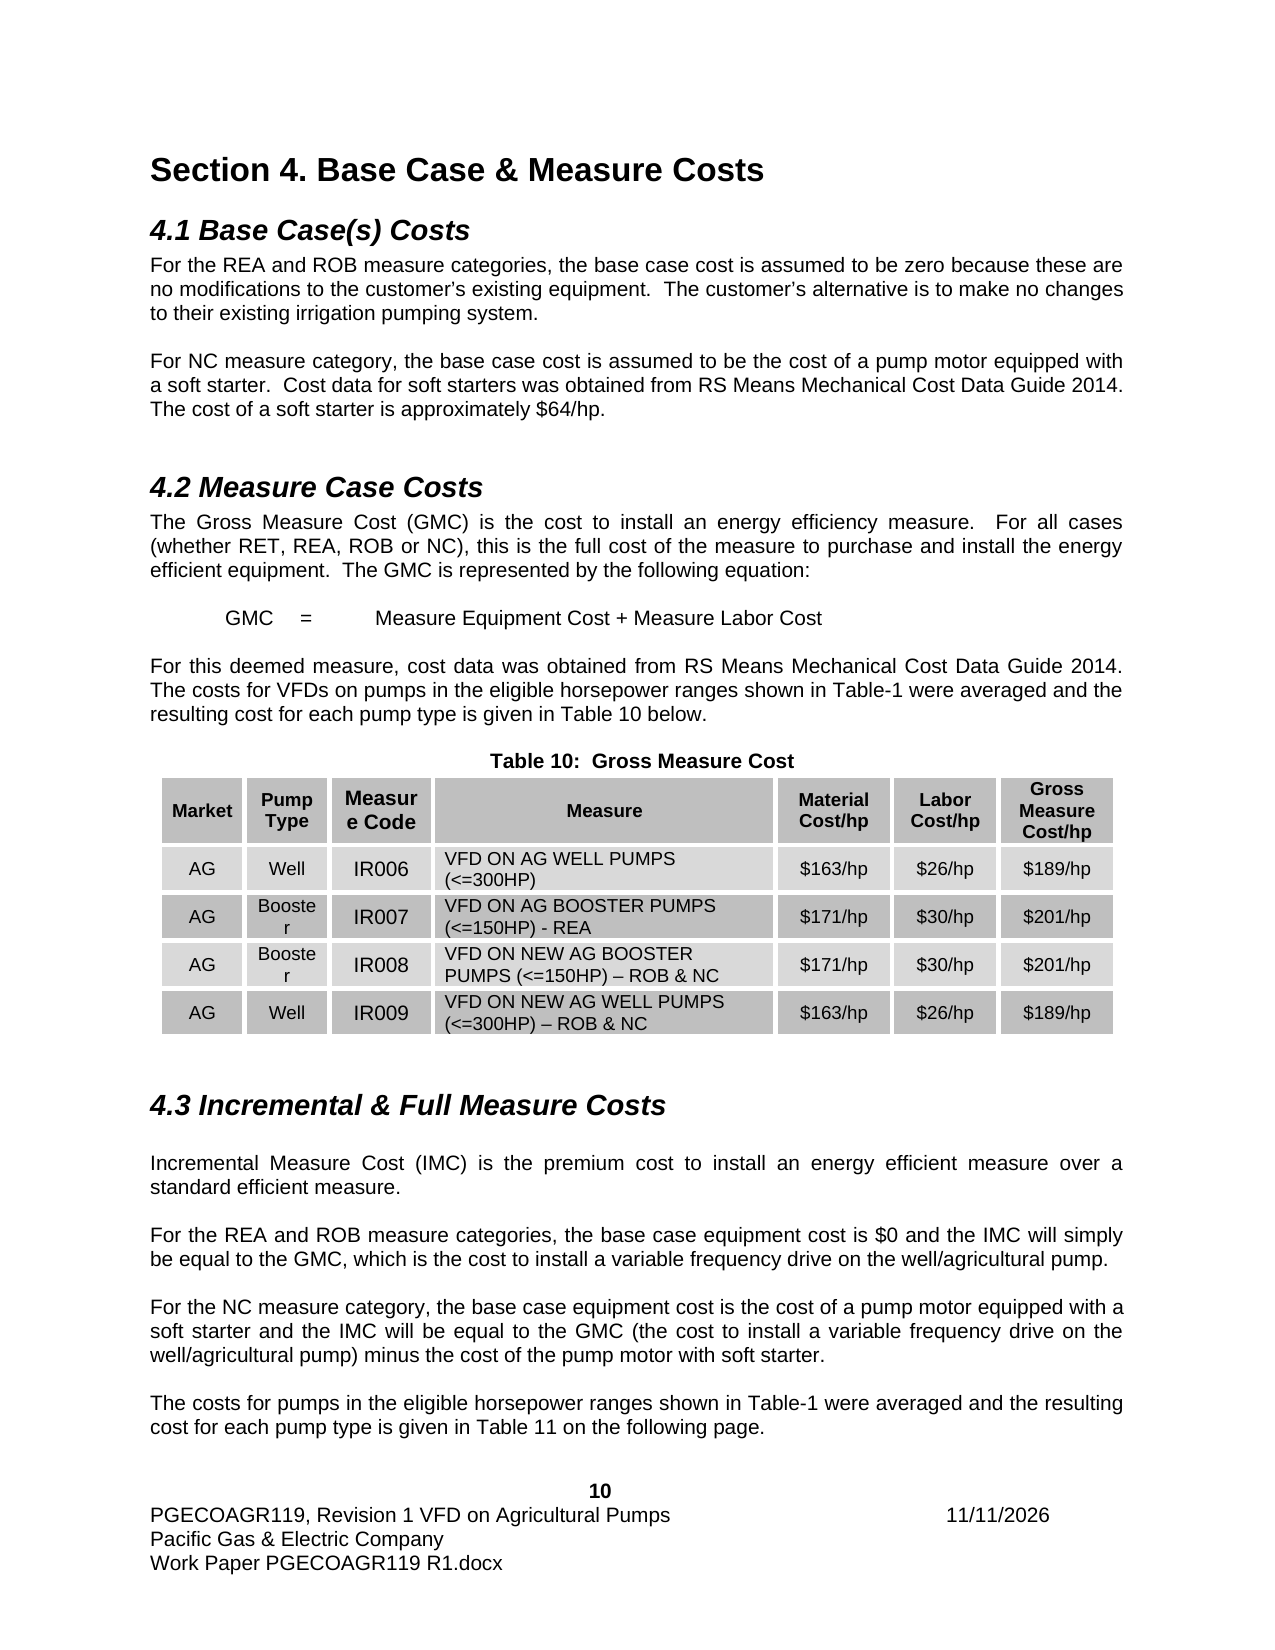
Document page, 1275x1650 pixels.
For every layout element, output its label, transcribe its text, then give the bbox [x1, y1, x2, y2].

table_cell $26/hp [894, 847, 996, 890]
text For the REA and ROB measure categories, the base case equipment cost is $0 and the IMC will simply be equal to the GMC, which is the cost to install a variable frequency drive on the well/agricultural pump. [150, 1223, 1125, 1271]
table_cell $30/hp [894, 895, 996, 938]
subtitle Section 4. Base Case & Measure Costs [150, 150, 1125, 188]
table_cell Booster [247, 943, 327, 986]
table_cell VFD ON NEW AG WELL PUMPS (<=300HP) – ROB & NC [435, 991, 773, 1034]
table_cell IR008 [332, 943, 431, 986]
table_cell VFD ON AG BOOSTER PUMPS (<=150HP) - REA [435, 895, 773, 938]
table_header Measure Code [332, 778, 431, 843]
text For NC measure category, the base case cost is assumed to be the cost of a pump motor equipped with a soft starter. Cost data for soft starters was obtained from RS Means Mechanical Cost Data Guide 2014. The cost of a soft starter is approximately $64/hp. [150, 349, 1125, 421]
table_cell IR007 [332, 895, 431, 938]
table_cell AG [162, 895, 242, 938]
table_cell Booster [247, 895, 327, 938]
text Table 10: Gross Measure Cost [150, 749, 1125, 773]
table_cell $201/hp [1001, 895, 1113, 938]
table_cell $163/hp [778, 847, 890, 890]
subtitle 4.2 Measure Case Costs [150, 470, 1125, 503]
table_cell IR006 [332, 847, 431, 890]
table_cell $201/hp [1001, 943, 1113, 986]
text GMC = Measure Equipment Cost + Measure Labor Cost [150, 606, 1125, 629]
text Incremental Measure Cost (IMC) is the premium cost to install an energy efficient measure over a standard efficient measure. [150, 1151, 1125, 1199]
table_cell AG [162, 991, 242, 1034]
table_header Gross Measure Cost/hp [1001, 778, 1113, 843]
table_header Pump Type [247, 778, 327, 843]
table_cell $171/hp [778, 895, 890, 938]
table_cell $30/hp [894, 943, 996, 986]
table_cell $189/hp [1001, 991, 1113, 1034]
table_cell IR009 [332, 991, 431, 1034]
table_cell VFD ON NEW AG BOOSTER PUMPS (<=150HP) – ROB & NC [435, 943, 773, 986]
table_header Material Cost/hp [778, 778, 890, 843]
text The costs for pumps in the eligible horsepower ranges shown in Table-1 were averaged and the resulting cost for each pump type is given in Table 11 on the following page. [150, 1391, 1125, 1439]
text For the NC measure category, the base case equipment cost is the cost of a pump motor equipped with a soft starter and the IMC will be equal to the GMC (the cost to install a variable frequency drive on the well/agricultural pump) minus the cost of the pump motor with soft starter. [150, 1295, 1125, 1367]
subtitle 4.3 Incremental & Full Measure Costs [150, 1087, 1125, 1121]
table_cell $189/hp [1001, 847, 1113, 890]
table_cell AG [162, 847, 242, 890]
table_cell Well [247, 991, 327, 1034]
text The Gross Measure Cost (GMC) is the cost to install an energy efficiency measure. For all cases (whether RET, REA, ROB or NC), this is the full cost of the measure to purchase and install the energy efficient equipment. The GMC is represented by the following equation: [150, 510, 1125, 582]
table_header Labor Cost/hp [894, 778, 996, 843]
text For the REA and ROB measure categories, the base case cost is assumed to be zero because these are no modifications to the customer’s existing equipment. The customer’s alternative is to make no changes to their existing irrigation pumping system. [150, 253, 1125, 325]
table_header Market [162, 778, 242, 843]
table_cell Well [247, 847, 327, 890]
table_cell $171/hp [778, 943, 890, 986]
subtitle 4.1 Base Case(s) Costs [150, 213, 1125, 247]
text For this deemed measure, cost data was obtained from RS Means Mechanical Cost Data Guide 2014. The costs for VFDs on pumps in the eligible horsepower ranges shown in Table-1 were averaged and the resulting cost for each pump type is given in Table 10 below. [150, 653, 1125, 725]
table_header Measure [435, 778, 773, 843]
table_cell $26/hp [894, 991, 996, 1034]
table_cell VFD ON AG WELL PUMPS (<=300HP) [435, 847, 773, 890]
table_cell AG [162, 943, 242, 986]
table_cell $163/hp [778, 991, 890, 1034]
